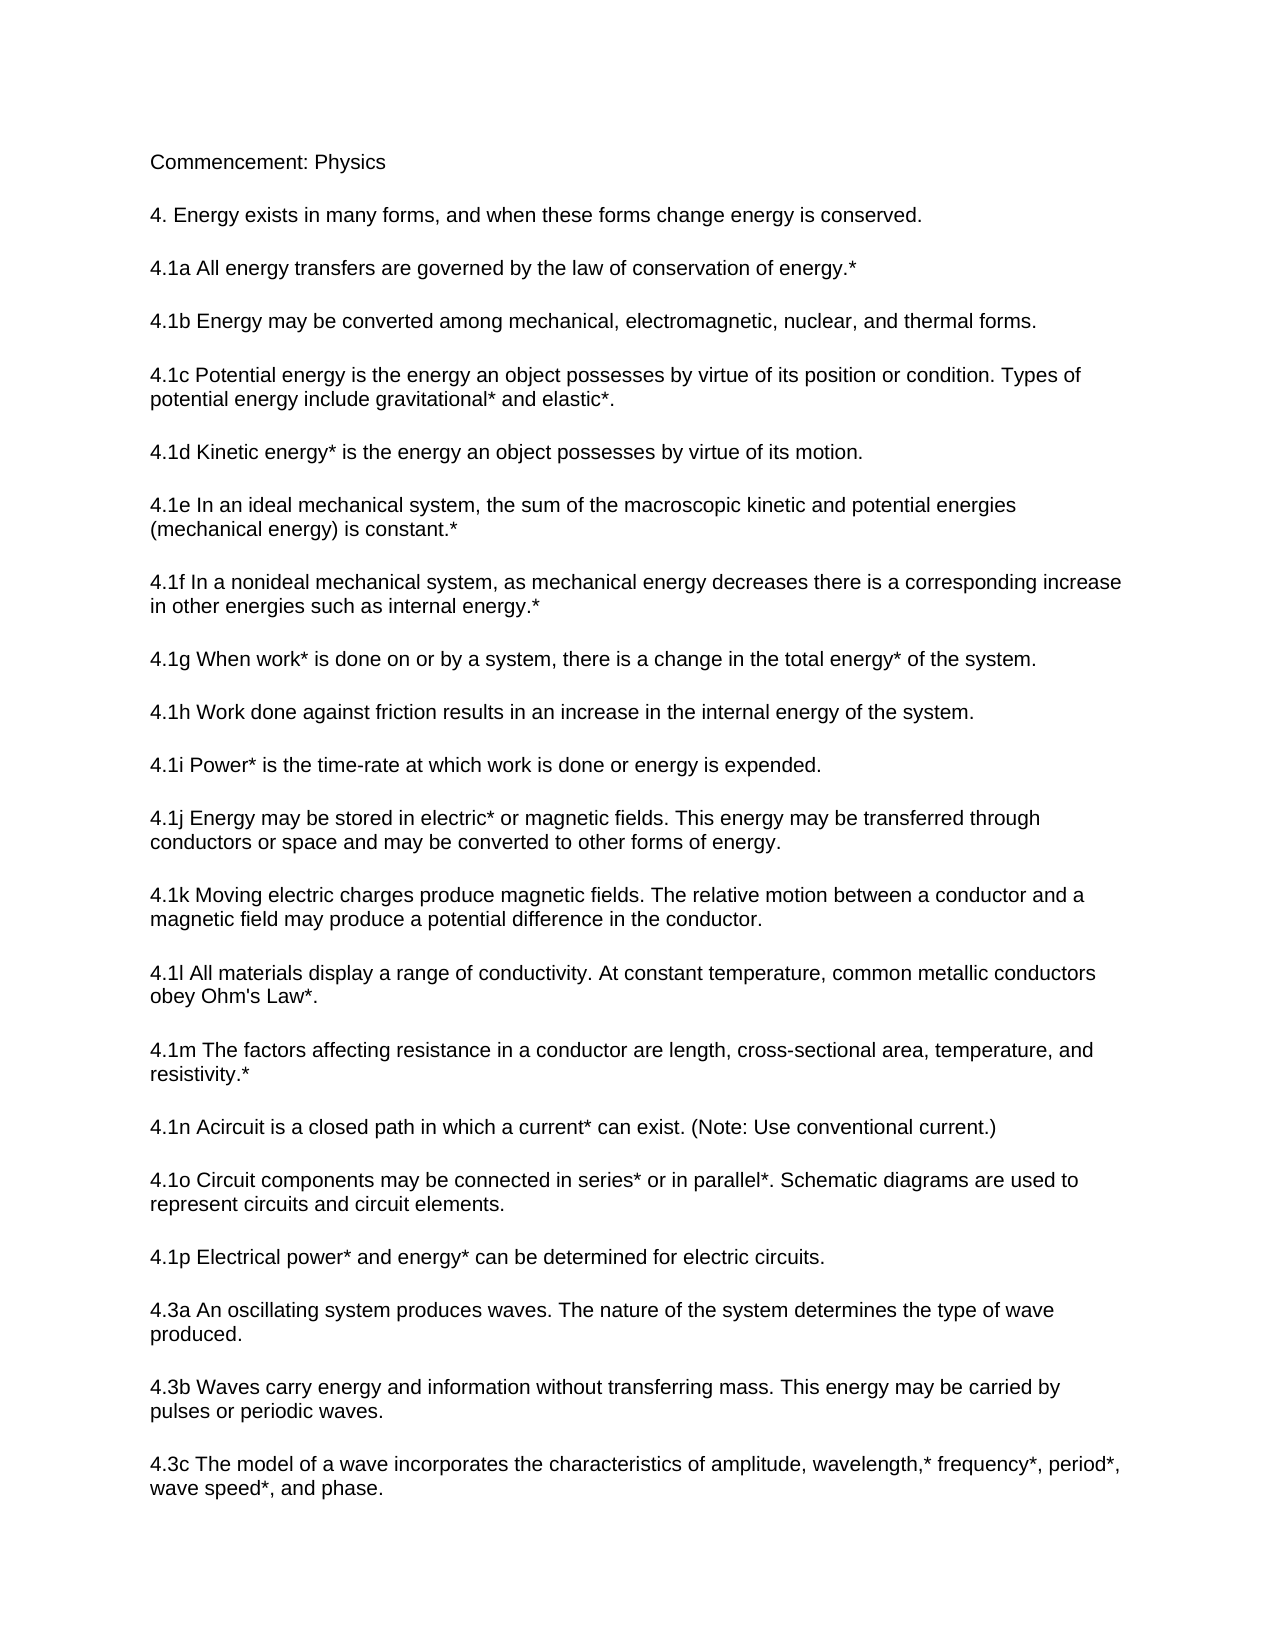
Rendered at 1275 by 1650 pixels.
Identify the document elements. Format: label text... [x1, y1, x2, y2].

text 4.1c Potential energy is the energy an object possesses by virtue of its position or condition. Types of potential energy include gravitational* and elastic*. [150, 362, 1125, 410]
text 4.3c The model of a wave incorporates the characteristics of amplitude, wavelength,* frequency*, period*, wave speed*, and phase. [150, 1452, 1125, 1500]
text 4.3b Waves carry energy and information without transferring mass. This energy may be carried by pulses or periodic waves. [150, 1375, 1125, 1423]
text 4.1k Moving electric charges produce magnetic fields. The relative motion between a conductor and a magnetic field may produce a potential difference in the conductor. [150, 883, 1125, 931]
text 4.1a All energy transfers are governed by the law of conservation of energy.* [150, 256, 1125, 280]
text 4. Energy exists in many forms, and when these forms change energy is conserved. [150, 203, 1125, 227]
text 4.1d Kinetic energy* is the energy an object possesses by virtue of its motion. [150, 439, 1125, 463]
text 4.1m The factors affecting resistance in a conductor are length, cross-sectional area, temperature, and resistivity.* [150, 1037, 1125, 1085]
text 4.1n Acircuit is a closed path in which a current* can exist. (Note: Use conventional current.) [150, 1114, 1125, 1138]
text 4.1l All materials display a range of conductivity. At constant temperature, common metallic conductors obey Ohm's Law*. [150, 960, 1125, 1008]
text 4.1f In a nonideal mechanical system, as mechanical energy decreases there is a corresponding increase in other energies such as internal energy.* [150, 570, 1125, 618]
text 4.1i Power* is the time-rate at which work is done or energy is expended. [150, 753, 1125, 777]
text 4.1b Energy may be converted among mechanical, electromagnetic, nuclear, and thermal forms. [150, 309, 1125, 333]
text 4.1g When work* is done on or by a system, there is a change in the total energy* of the system. [150, 647, 1125, 671]
text 4.1e In an ideal mechanical system, the sum of the macroscopic kinetic and potential energies (mechanical energy) is constant.* [150, 493, 1125, 541]
text 4.1p Electrical power* and energy* can be determined for electric circuits. [150, 1245, 1125, 1269]
text 4.1j Energy may be stored in electric* or magnetic fields. This energy may be transferred through conductors or space and may be converted to other forms of energy. [150, 806, 1125, 854]
text Commencement: Physics [150, 150, 1125, 174]
text 4.1o Circuit components may be connected in series* or in parallel*. Schematic diagrams are used to represent circuits and circuit elements. [150, 1168, 1125, 1216]
text 4.1h Work done against friction results in an increase in the internal energy of the system. [150, 700, 1125, 724]
text 4.3a An oscillating system produces waves. The nature of the system determines the type of wave produced. [150, 1298, 1125, 1346]
